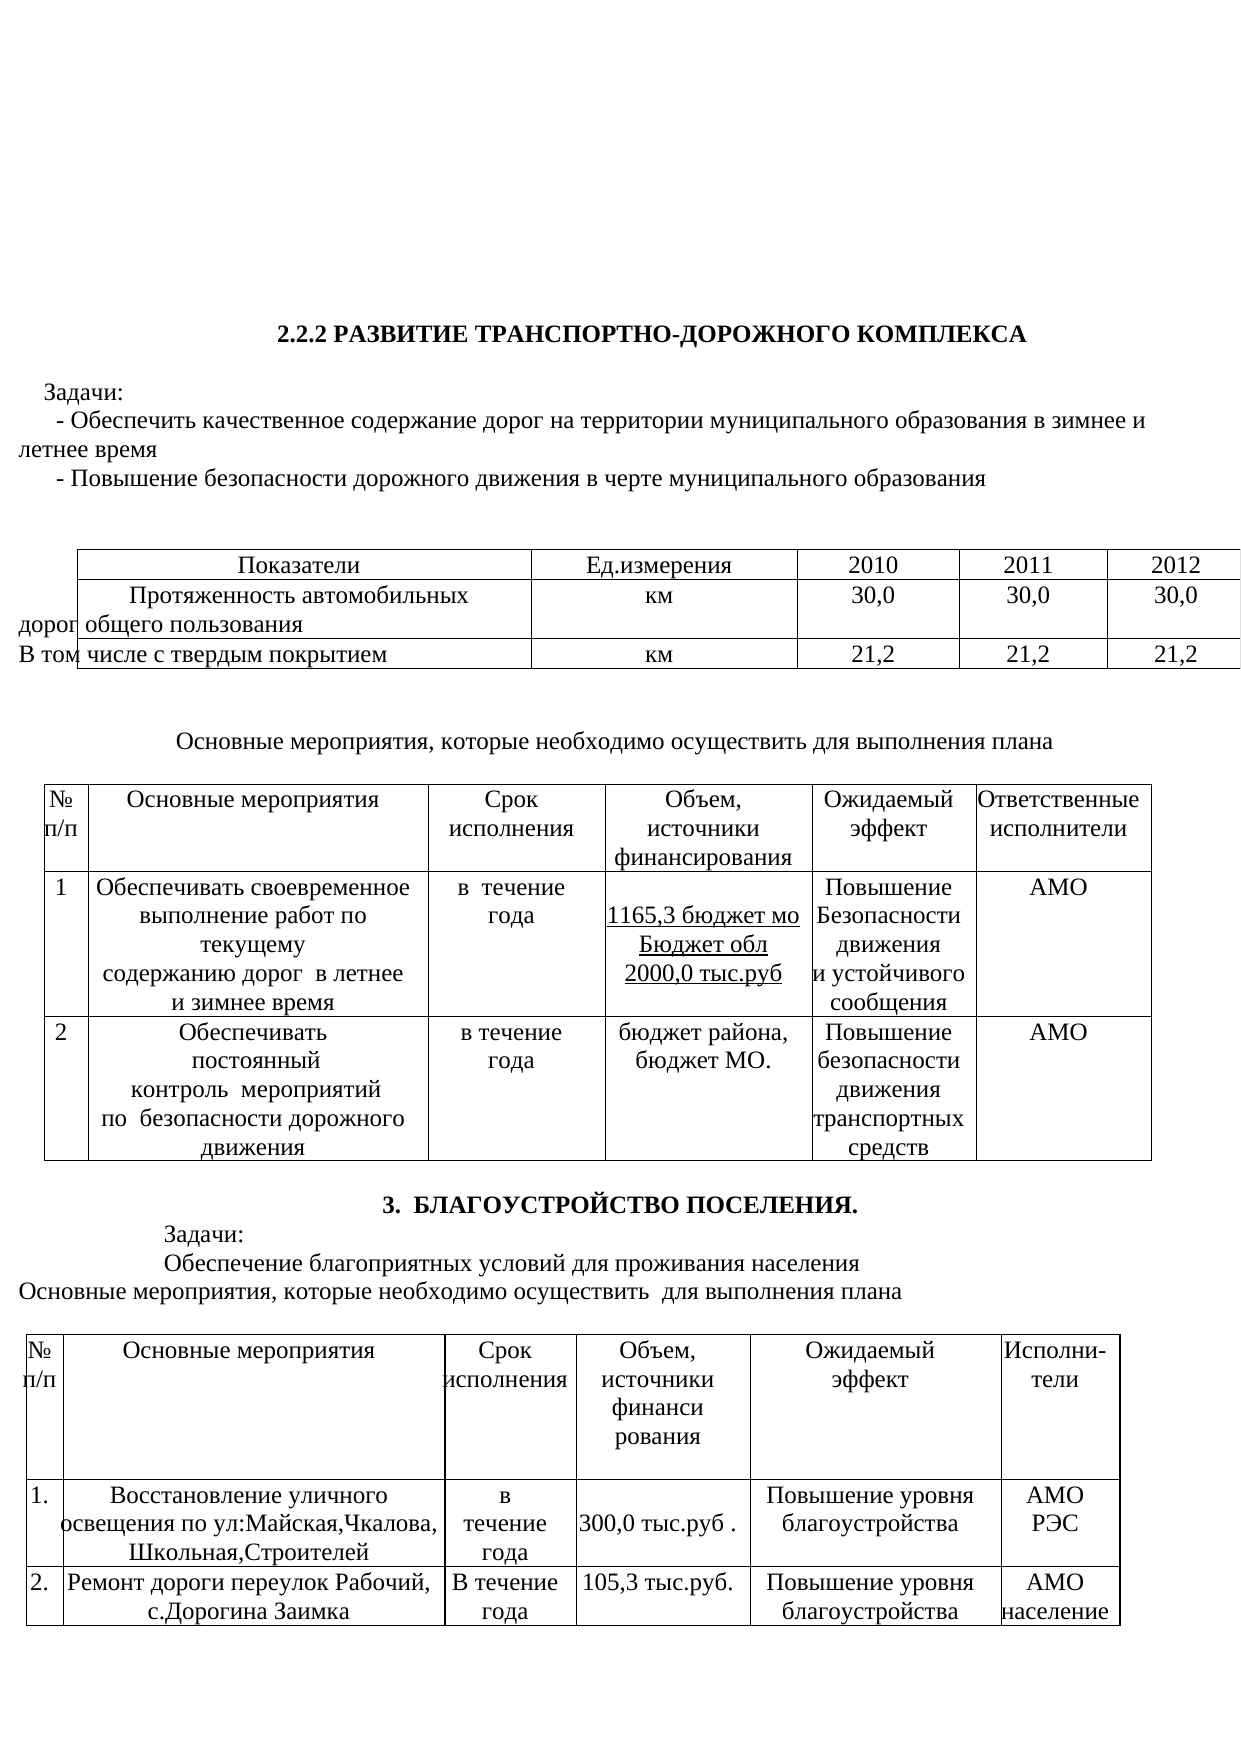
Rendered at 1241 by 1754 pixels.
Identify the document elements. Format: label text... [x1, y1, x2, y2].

table_cell км [532, 639, 797, 667]
table_header Основные мероприятия [89, 785, 428, 871]
table_header Срок исполнения [446, 1335, 576, 1479]
text - Повышение безопасности дорожного движения в черте муниципального образования [18, 463, 1211, 492]
table_header Ожидаемый эффект [813, 785, 976, 871]
text 3. БЛАГОУСТРОЙСТВО ПОСЕЛЕНИЯ. [89, 1190, 1152, 1219]
text Задачи: [18, 377, 1211, 406]
text Задачи: [89, 1219, 1152, 1248]
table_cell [751, 1567, 1001, 1624]
table_cell в течение года [446, 1480, 576, 1566]
table_header 2012 [1108, 550, 1240, 579]
table_header Ед.измерения [532, 550, 797, 579]
table_cell 30,0 [960, 580, 1107, 638]
table_header Ответственные исполнители [977, 785, 1151, 871]
text - Обеспечить качественное содержание дорог на территории муниципального образования в зимнее и летнее время [18, 406, 1211, 463]
table_cell АМО РЭС [1002, 1480, 1119, 1566]
table_cell бю 1165,3 бюджет мо Бюджет обл 2000,0 тыс.руб [606, 872, 812, 1016]
table_header 2010 [798, 550, 959, 579]
table_cell В течение года [446, 1567, 576, 1624]
table_cell Протяженность автомобильных дорог общего пользования [78, 580, 531, 638]
table_header Объем, источники финансирования [606, 785, 812, 871]
table_cell АМО население [1002, 1567, 1119, 1624]
table_header 2011 [960, 550, 1107, 579]
table_header Объем, источники финанси рования [577, 1335, 750, 1479]
table_cell Повышение уровня благоустройства [751, 1480, 1001, 1566]
text 2.2.2 РАЗВИТИЕ ТРАНСПОРТНО-ДОРОЖНОГО КОМПЛЕКСА [18, 319, 1211, 348]
text Основные мероприятия, которые необходимо осуществить для выполнения плана [18, 1276, 1211, 1305]
table_cell 30,0 [798, 580, 959, 638]
table_header Ожидаемый эффект [751, 1335, 1001, 1479]
table_header Срок исполнения [429, 785, 605, 871]
table_cell 300,0 тыс.руб . [577, 1480, 750, 1566]
table_header № п/п [45, 785, 88, 871]
table_cell В том числе с твердым покрытием [78, 639, 531, 667]
table_cell 2. [27, 1567, 63, 1624]
text Основные мероприятия, которые необходимо осуществить для выполнения плана [18, 726, 1211, 755]
table_cell АМО [977, 872, 1151, 1016]
table_cell в течение года [429, 872, 605, 1016]
table_cell Обеспечивать своевременное выполнение работ по текущему содержанию дорог в летнее и зимнее время [89, 872, 428, 1016]
table_cell в течение года [429, 1017, 605, 1160]
table_cell 30,0 [1108, 580, 1240, 638]
table_cell Повышение Безопасности движения и устойчивого сообщения [813, 872, 976, 1016]
table_cell 2 [45, 1017, 88, 1160]
table_cell АМО [977, 1017, 1151, 1160]
table_header Основные мероприятия [64, 1335, 444, 1479]
table_cell 21,2 [798, 639, 959, 667]
table_cell км [532, 580, 797, 638]
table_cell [64, 1567, 444, 1624]
table_cell 1 [45, 872, 88, 1016]
table_header № п/п [27, 1335, 63, 1479]
table_cell Восстановление уличного освещения по ул:Майская,Чкалова, Школьная,Строителей [64, 1480, 444, 1566]
table_header Показатели [78, 550, 531, 579]
table_cell Повышение безопасности движения транспортных средств [813, 1017, 976, 1160]
table_cell бюджет района, бюджет МО. [606, 1017, 812, 1160]
text Обеспечение благоприятных условий для проживания населения [89, 1248, 1152, 1276]
table_cell 21,2 [1108, 639, 1240, 667]
table_header Исполни- тели [1002, 1335, 1119, 1479]
table_cell 105,3 тыс.руб. [577, 1567, 750, 1624]
table_cell 21,2 [960, 639, 1107, 667]
table_cell Обеспечивать постоянный контроль мероприятий по безопасности дорожного движения [89, 1017, 428, 1160]
table_cell 1. [27, 1480, 63, 1566]
